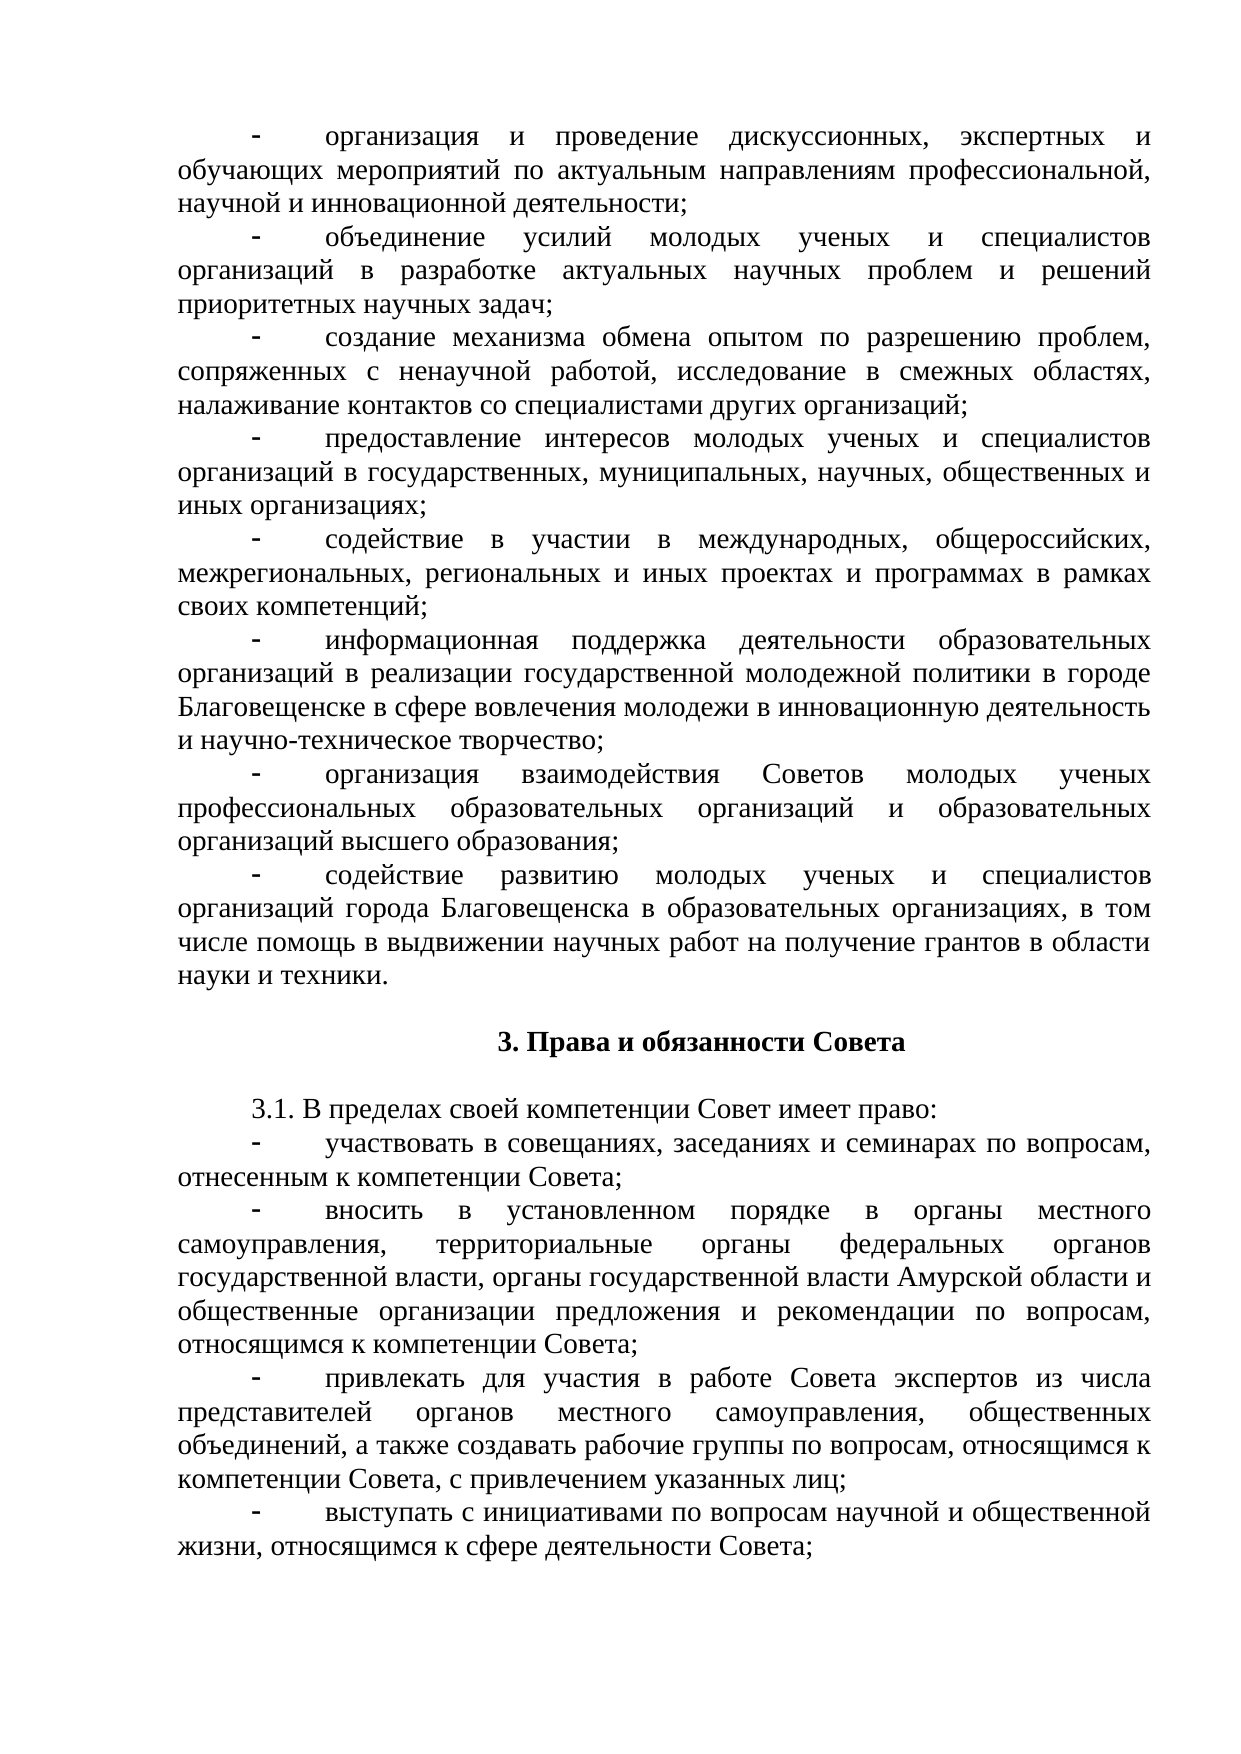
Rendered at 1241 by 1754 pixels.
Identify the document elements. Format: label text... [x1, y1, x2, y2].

list организация и проведение дискуссионных, экспертных и обучающих мероприятий по актуальным направлениям профессиональной, научной и инновационной деятельности; [177, 118, 1152, 219]
list объединение усилий молодых ученых и специалистов организаций в разработке актуальных научных проблем и решений приоритетных научных задач; [177, 219, 1152, 319]
text 3.1. В пределах своей компетенции Совет имеет право: [177, 1092, 1152, 1125]
list участвовать в совещаниях, заседаниях и семинарах по вопросам, отнесенным к компетенции Совета; [177, 1125, 1152, 1192]
list привлекать для участия в работе Совета экспертов из числа представителей органов местного самоуправления, общественных объединений, а также создавать рабочие группы по вопросам, относящимся к компетенции Совета, с привлечением указанных лиц; [177, 1360, 1152, 1494]
list выступать с инициативами по вопросам научной и общественной жизни, относящимся к сфере деятельности Совета; [177, 1494, 1152, 1562]
list вносить в установленном порядке в органы местного самоуправления, территориальные органы федеральных органов государственной власти, органы государственной власти Амурской области и общественные организации предложения и рекомендации по вопросам, относящимся к компетенции Совета; [177, 1192, 1152, 1360]
list содействие в участии в международных, общероссийских, межрегиональных, региональных и иных проектах и программах в рамках своих компетенций; [177, 521, 1152, 622]
list организация взаимодействия Советов молодых ученых профессиональных образовательных организаций и образовательных организаций высшего образования; [177, 756, 1152, 857]
list предоставление интересов молодых ученых и специалистов организаций в государственных, муниципальных, научных, общественных и иных организациях; [177, 420, 1152, 521]
list информационная поддержка деятельности образовательных организаций в реализации государственной молодежной политики в городе Благовещенске в сфере вовлечения молодежи в инновационную деятельность и научно-техническое творчество; [177, 622, 1152, 756]
title 3. Права и обязанности Совета [177, 1024, 1152, 1058]
list содействие развитию молодых ученых и специалистов организаций города Благовещенска в образовательных организациях, в том числе помощь в выдвижении научных работ на получение грантов в области науки и техники. [177, 857, 1152, 991]
list создание механизма обмена опытом по разрешению проблем, сопряженных с ненаучной работой, исследование в смежных областях, налаживание контактов со специалистами других организаций; [177, 319, 1152, 420]
